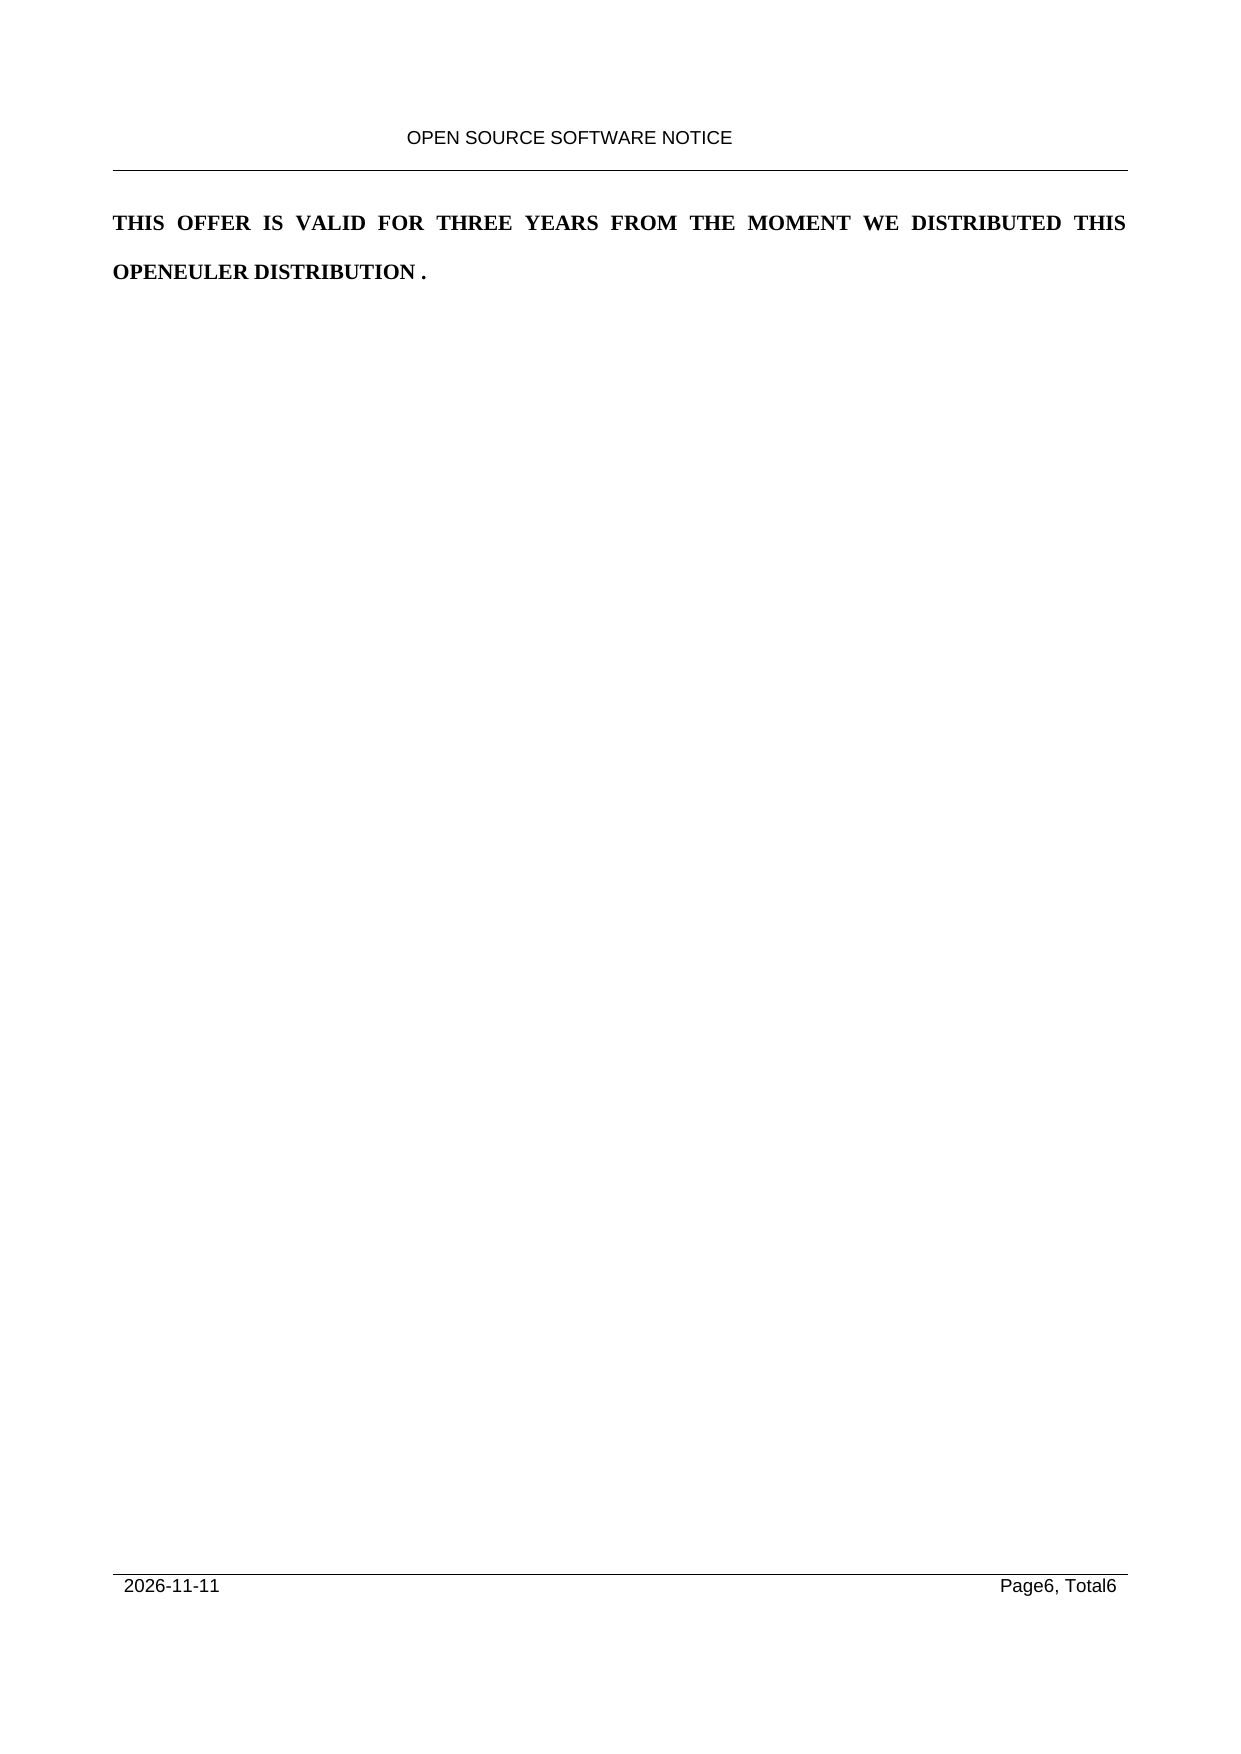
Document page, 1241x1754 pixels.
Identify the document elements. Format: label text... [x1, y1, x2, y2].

text THIS OFFER IS VALID FOR THREE YEARS FROM THE MOMENT WE DISTRIBUTED THIS OPENEULER DISTRIBUTION . [112, 206, 1128, 288]
